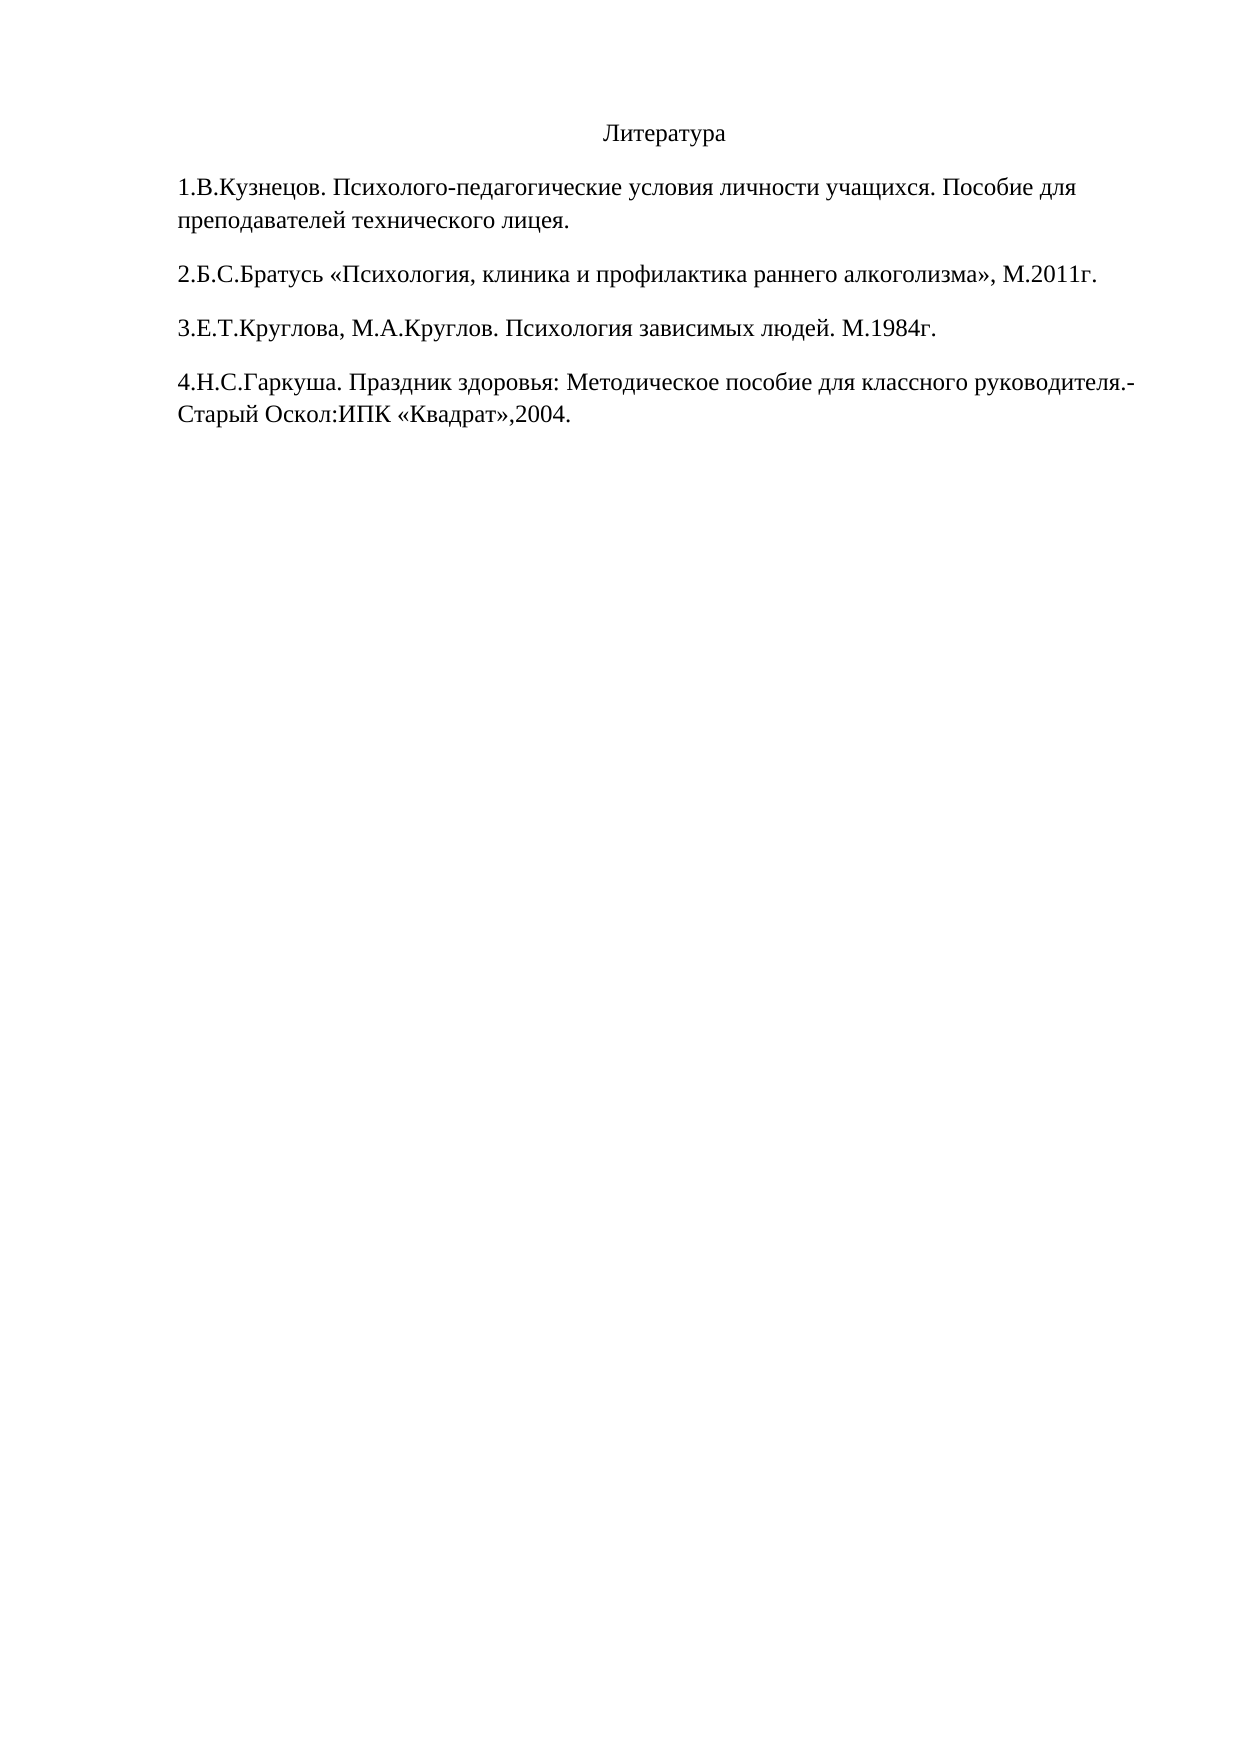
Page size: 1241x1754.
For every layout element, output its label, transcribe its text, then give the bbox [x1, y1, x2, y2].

text 2.Б.С.Братусь «Психология, клиника и профилактика раннего алкоголизма», М.2011г. [177, 259, 1152, 288]
text 3.Е.Т.Круглова, М.А.Круглов. Психология зависимых людей. М.1984г. [177, 313, 1152, 341]
text 4.Н.С.Гаркуша. Праздник здоровья: Методическое пособие для классного руководителя.-Старый Оскол:ИПК «Квадрат»,2004. [177, 367, 1152, 428]
text 1.В.Кузнецов. Психолого-педагогические условия личности учащихся. Пособие для преподавателей технического лицея. [177, 172, 1152, 234]
text Литература [177, 118, 1152, 147]
